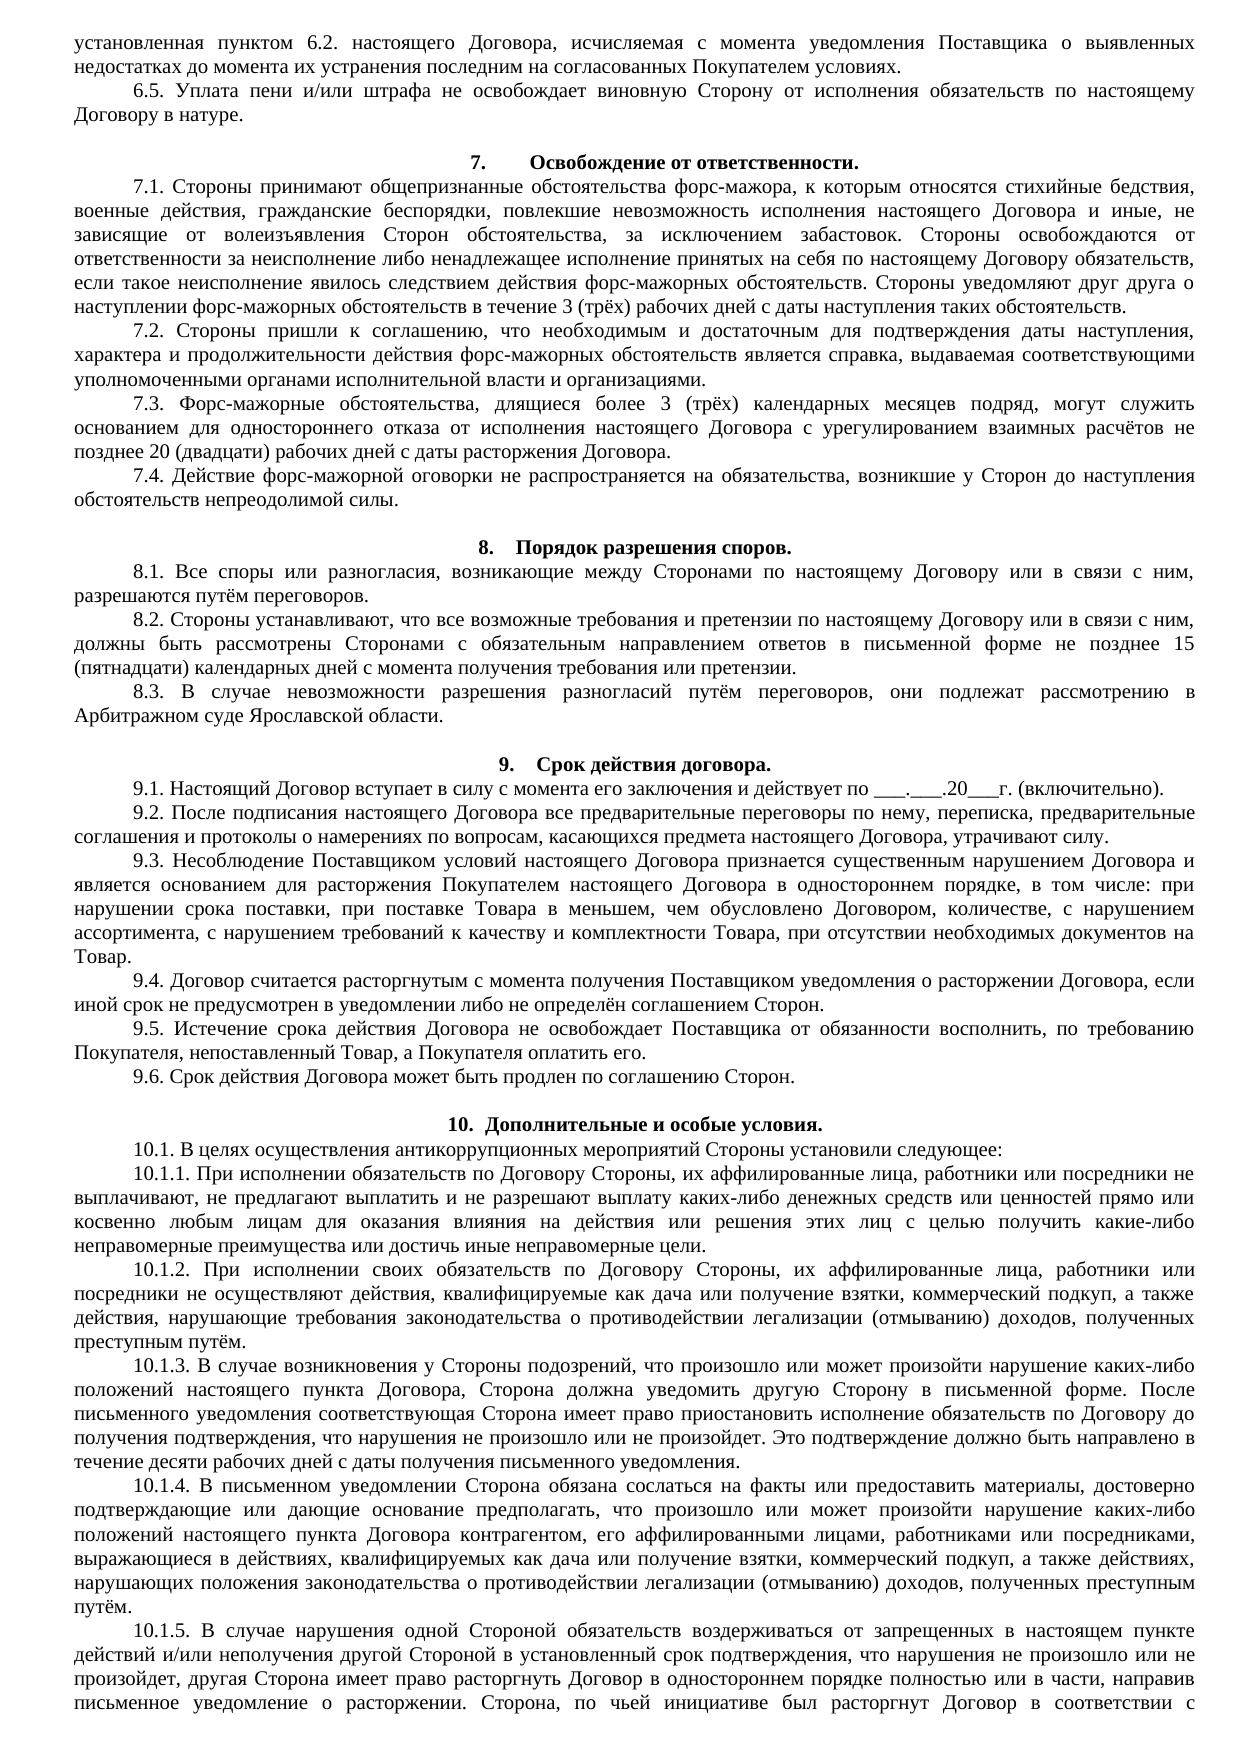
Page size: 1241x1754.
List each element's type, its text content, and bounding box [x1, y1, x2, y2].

text 9. Срок действия договора. [74, 751, 1196, 776]
text 9.6. Срок действия Договора может быть продлен по соглашению Сторон. [74, 1064, 1196, 1088]
text 9.5. Истечение срока действия Договора не освобождает Поставщика от обязанности восполнить, по требованию Покупателя, непоставленный Товар, а Покупателя оплатить его. [74, 1016, 1196, 1064]
text 7.3. Форс-мажорные обстоятельства, длящиеся более 3 (трёх) календарных месяцев подряд, могут служить основанием для одностороннего отказа от исполнения настоящего Договора с урегулированием взаимных расчётов не позднее 20 (двадцати) рабочих дней с даты расторжения Договора. [74, 391, 1196, 463]
text 7.1. Стороны принимают общепризнанные обстоятельства форс-мажора, к которым относятся стихийные бедствия, военные действия, гражданские беспорядки, повлекшие невозможность исполнения настоящего Договора и иные, не зависящие от волеизъявления Сторон обстоятельства, за исключением забастовок. Стороны освобождаются от ответственности за неисполнение либо ненадлежащее исполнение принятых на себя по настоящему Договору обязательств, если такое неисполнение явилось следствием действия форс-мажорных обстоятельств. Стороны уведомляют друг друга о наступлении форс-мажорных обстоятельств в течение 3 (трёх) рабочих дней с даты наступления таких обстоятельств. [74, 174, 1196, 318]
text 10. Дополнительные и особые условия. [74, 1112, 1196, 1136]
text 6.5. Уплата пени и/или штрафа не освобождает виновную Сторону от исполнения обязательств по настоящему Договору в натуре. [74, 78, 1196, 126]
text 8. Порядок разрешения споров. [74, 535, 1196, 559]
text 7. Освобождение от ответственности. [74, 150, 1196, 174]
text 10.1.3. В случае возникновения у Стороны подозрений, что произошло или может произойти нарушение каких-либо положений настоящего пункта Договора, Сторона должна уведомить другую Сторону в письменной форме. После письменного уведомления соответствующая Сторона имеет право приостановить исполнение обязательств по Договору до получения подтверждения, что нарушения не произошло или не произойдет. Это подтверждение должно быть направлено в течение десяти рабочих дней с даты получения письменного уведомления. [74, 1353, 1196, 1473]
text 9.1. Настоящий Договор вступает в силу с момента его заключения и действует по ___.___.20___г. (включительно). [74, 776, 1196, 799]
text 9.4. Договор считается расторгнутым с момента получения Поставщиком уведомления о расторжении Договора, если иной срок не предусмотрен в уведомлении либо не определён соглашением Сторон. [74, 968, 1196, 1016]
text 9.2. После подписания настоящего Договора все предварительные переговоры по нему, переписка, предварительные соглашения и протоколы о намерениях по вопросам, касающихся предмета настоящего Договора, утрачивают силу. [74, 799, 1196, 848]
text 10.1.2. При исполнении своих обязательств по Договору Стороны, их аффилированные лица, работники или посредники не осуществляют действия, квалифицируемые как дача или получение взятки, коммерческий подкуп, а также действия, нарушающие требования законодательства о противодействии легализации (отмыванию) доходов, полученных преступным путём. [74, 1257, 1196, 1353]
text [74, 1618, 1196, 1714]
text 7.4. Действие форс-мажорной оговорки не распространяется на обязательства, возникшие у Сторон до наступления обстоятельств непреодолимой силы. [74, 463, 1196, 511]
text 10.1. В целях осуществления антикоррупционных мероприятий Стороны установили следующее: [74, 1136, 1196, 1161]
text 10.1.4. В письменном уведомлении Сторона обязана сослаться на факты или предоставить материалы, достоверно подтверждающие или дающие основание предполагать, что произошло или может произойти нарушение каких-либо положений настоящего пункта Договора контрагентом, его аффилированными лицами, работниками или посредниками, выражающиеся в действиях, квалифицируемых как дача или получение взятки, коммерческий подкуп, а также действиях, нарушающих положения законодательства о противодействии легализации (отмыванию) доходов, полученных преступным путём. [74, 1473, 1196, 1618]
text 8.1. Все споры или разногласия, возникающие между Сторонами по настоящему Договору или в связи с ним, разрешаются путём переговоров. [74, 559, 1196, 607]
text 8.2. Стороны устанавливают, что все возможные требования и претензии по настоящему Договору или в связи с ним, должны быть рассмотрены Сторонами с обязательным направлением ответов в письменной форме не позднее 15 (пятнадцати) календарных дней с момента получения требования или претензии. [74, 607, 1196, 679]
text 7.2. Стороны пришли к соглашению, что необходимым и достаточным для подтверждения даты наступления, характера и продолжительности действия форс-мажорных обстоятельств является справка, выдаваемая соответствующими уполномоченными органами исполнительной власти и организациями. [74, 318, 1196, 391]
text 8.3. В случае невозможности разрешения разногласий путём переговоров, они подлежат рассмотрению в Арбитражном суде Ярославской области. [74, 679, 1196, 727]
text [74, 29, 1196, 78]
text 9.3. Несоблюдение Поставщиком условий настоящего Договора признается существенным нарушением Договора и является основанием для расторжения Покупателем настоящего Договора в одностороннем порядке, в том числе: при нарушении срока поставки, при поставке Товара в меньшем, чем обусловлено Договором, количестве, с нарушением ассортимента, с нарушением требований к качеству и комплектности Товара, при отсутствии необходимых документов на Товар. [74, 848, 1196, 968]
text 10.1.1. При исполнении обязательств по Договору Стороны, их аффилированные лица, работники или посредники не выплачивают, не предлагают выплатить и не разрешают выплату каких-либо денежных средств или ценностей прямо или косвенно любым лицам для оказания влияния на действия или решения этих лиц с целью получить какие-либо неправомерные преимущества или достичь иные неправомерные цели. [74, 1161, 1196, 1257]
